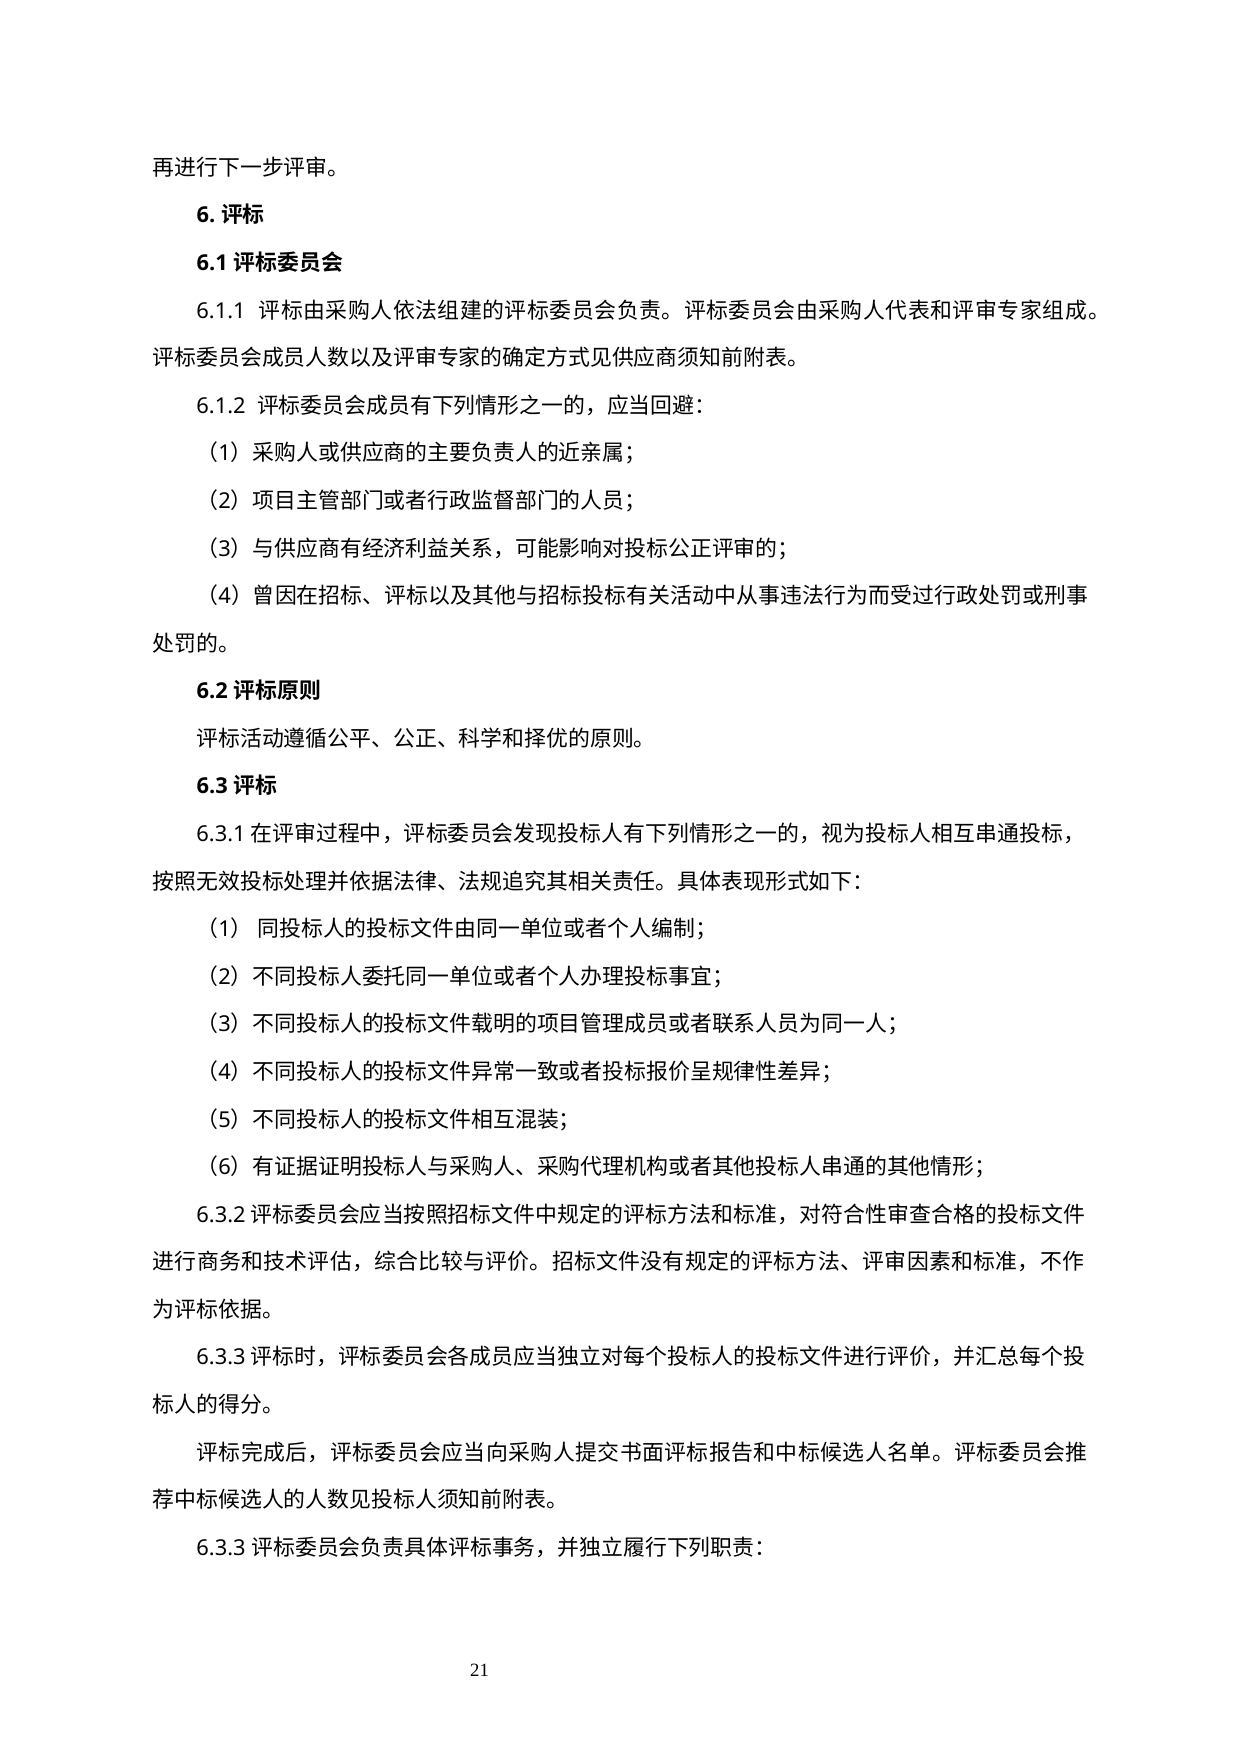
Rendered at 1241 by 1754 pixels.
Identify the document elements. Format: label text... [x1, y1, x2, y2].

text （2）不同投标人委托同一单位或者个人办理投标事宜； [152, 959, 1088, 991]
text （4）曾因在招标、评标以及其他与招标投标有关活动中从事违法行为而受过行政处罚或刑事处罚的。 [152, 578, 1088, 657]
text 6.3.2评标委员会应当按照招标文件中规定的评标方法和标准，对符合性审查合格的投标文件进行商务和技术评估，综合比较与评价。招标文件没有规定的评标方法、评审因素和标准，不作为评标依据。 [152, 1197, 1088, 1323]
text 评标完成后，评标委员会应当向采购人提交书面评标报告和中标候选人名单。评标委员会推荐中标候选人的人数见投标人须知前附表。 [152, 1434, 1088, 1514]
text 6.1.2 评标委员会成员有下列情形之一的，应当回避： [152, 388, 1088, 419]
text （1）采购人或供应商的主要负责人的近亲属； [152, 435, 1088, 467]
text 6.3.3评标时，评标委员会各成员应当独立对每个投标人的投标文件进行评价，并汇总每个投标人的得分。 [152, 1339, 1088, 1419]
text （3）与供应商有经济利益关系，可能影响对投标公正评审的； [152, 531, 1088, 562]
text （2）项目主管部门或者行政监督部门的人员； [152, 483, 1088, 515]
text （1） 同投标人的投标文件由同一单位或者个人编制； [152, 911, 1088, 943]
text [152, 150, 1088, 182]
text 6.3.3 评标委员会负责具体评标事务，并独立履行下列职责： [152, 1529, 1088, 1561]
text （5）不同投标人的投标文件相互混装； [152, 1102, 1088, 1133]
text 评标活动遵循公平、公正、科学和择优的原则。 [152, 721, 1088, 753]
text 6.2 评标原则 [152, 673, 1088, 705]
text 6.1.1 评标由采购人依法组建的评标委员会负责。评标委员会由采购人代表和评审专家组成。评标委员会成员人数以及评审专家的确定方式见供应商须知前附表。 [152, 293, 1088, 372]
text （6）有证据证明投标人与采购人、采购代理机构或者其他投标人串通的其他情形； [152, 1149, 1088, 1181]
text （4）不同投标人的投标文件异常一致或者投标报价呈规律性差异； [152, 1054, 1088, 1086]
text 6. 评标 [152, 197, 1088, 229]
text 6.1 评标委员会 [152, 245, 1088, 277]
text 6.3.1在评审过程中，评标委员会发现投标人有下列情形之一的，视为投标人相互串通投标，按照无效投标处理并依据法律、法规追究其相关责任。具体表现形式如下： [152, 816, 1088, 895]
text 6.3 评标 [152, 768, 1088, 800]
text （3）不同投标人的投标文件载明的项目管理成员或者联系人员为同一人； [152, 1006, 1088, 1038]
